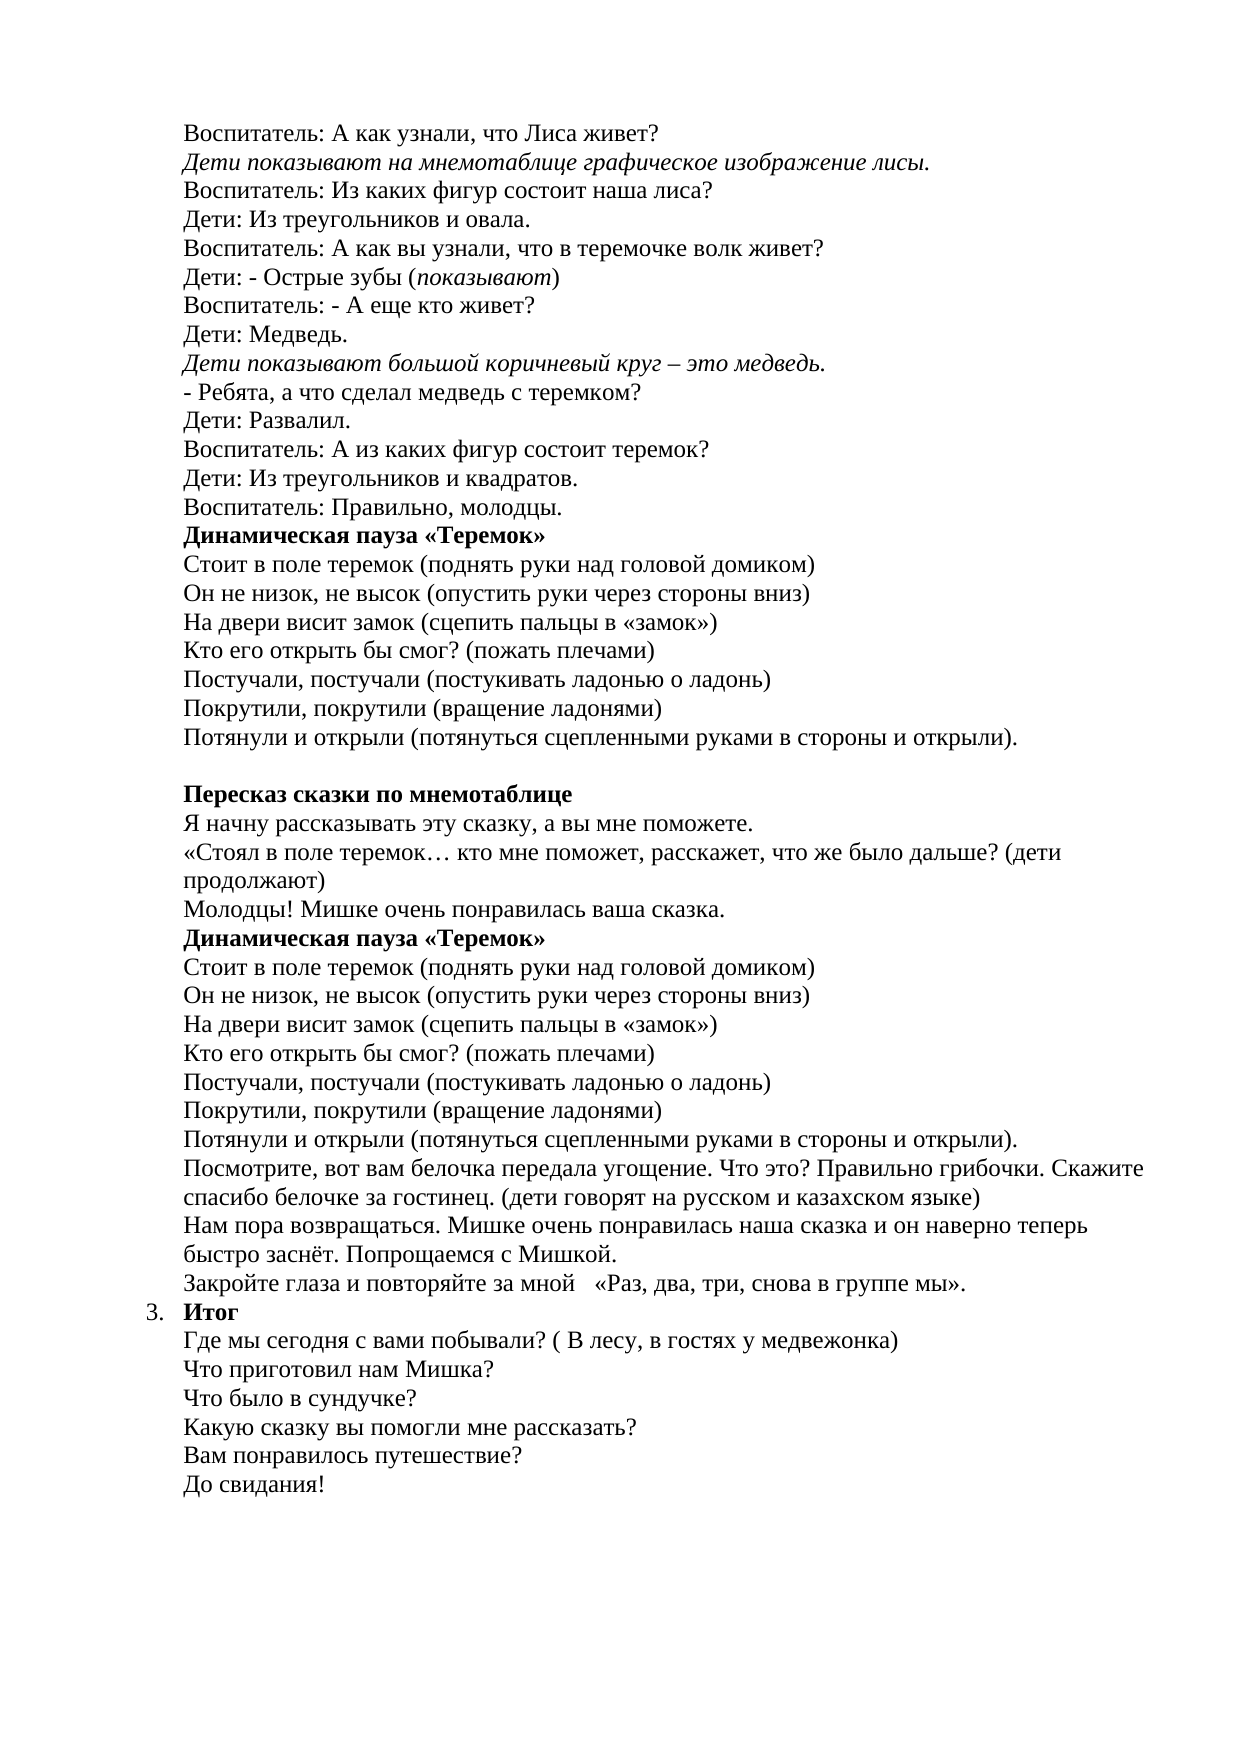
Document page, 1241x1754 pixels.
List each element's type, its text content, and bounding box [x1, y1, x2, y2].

text Постучали, постучали (постукивать ладонью о ладонь) [183, 1067, 1146, 1096]
text Он не низок, не высок (опустить руки через стороны вниз) [183, 981, 1146, 1009]
text Воспитатель: Из каких фигур состоит наша лиса? [183, 176, 1146, 204]
text Стоит в поле теремок (поднять руки над головой домиком) [183, 952, 1146, 981]
list Итог [146, 1297, 1146, 1326]
text Потянули и открыли (потянуться сцепленными руками в стороны и открыли). [183, 722, 1146, 751]
text Что было в сундучке? [183, 1383, 1146, 1412]
text Покрутили, покрутили (вращение ладонями) [183, 693, 1146, 722]
text Постучали, постучали (постукивать ладонью о ладонь) [183, 664, 1146, 693]
text Дети: Медведь. [183, 319, 1146, 348]
text Дети показывают большой коричневый круг – это медведь. [183, 348, 1146, 377]
text Дети показывают на мнемотаблице графическое изображение лисы. [183, 147, 1146, 176]
text Воспитатель: Правильно, молодцы. [183, 492, 1146, 521]
text Дети: Из треугольников и овала. [183, 204, 1146, 233]
text - Ребята, а что сделал медведь с теремком? [183, 377, 1146, 406]
text Где мы сегодня с вами побывали? ( В лесу, в гостях у медвежонка) [183, 1326, 1146, 1354]
text Пересказ сказки по мнемотаблице [183, 779, 1146, 808]
text «Стоял в поле теремок… кто мне поможет, расскажет, что же было дальше? (дети продолжают) [183, 837, 1146, 894]
text Какую сказку вы помогли мне рассказать? [183, 1412, 1146, 1441]
text Динамическая пауза «Теремок» [183, 521, 1146, 549]
text Воспитатель: А как вы узнали, что в теремочке волк живет? [183, 233, 1146, 262]
text Что приготовил нам Мишка? [183, 1354, 1146, 1383]
text Стоит в поле теремок (поднять руки над головой домиком) [183, 549, 1146, 578]
text Динамическая пауза «Теремок» [183, 923, 1146, 952]
text Я начну рассказывать эту сказку, а вы мне поможете. [183, 808, 1146, 837]
text Закройте глаза и повторяйте за мной «Раз, два, три, снова в группе мы». [183, 1268, 1146, 1297]
text Посмотрите, вот вам белочка передала угощение. Что это? Правильно грибочки. Скажите спасибо белочке за гостинец. (дети говорят на русском и казахском языке) [183, 1153, 1146, 1211]
text Кто его открыть бы смог? (пожать плечами) [183, 1038, 1146, 1067]
text Потянули и открыли (потянуться сцепленными руками в стороны и открыли). [183, 1124, 1146, 1153]
text На двери висит замок (сцепить пальцы в «замок») [183, 607, 1146, 636]
text До свидания! [183, 1469, 1146, 1498]
text Воспитатель: А из каких фигур состоит теремок? [183, 434, 1146, 463]
text На двери висит замок (сцепить пальцы в «замок») [183, 1009, 1146, 1038]
text Кто его открыть бы смог? (пожать плечами) [183, 636, 1146, 664]
text Покрутили, покрутили (вращение ладонями) [183, 1096, 1146, 1124]
text Вам понравилось путешествие? [183, 1441, 1146, 1469]
text Дети: Развалил. [183, 406, 1146, 434]
text Молодцы! Мишке очень понравилась ваша сказка. [183, 894, 1146, 923]
text Нам пора возвращаться. Мишке очень понравилась наша сказка и он наверно теперь быстро заснёт. Попрощаемся с Мишкой. [183, 1211, 1146, 1268]
text Воспитатель: А как узнали, что Лиса живет? [183, 118, 1146, 147]
text Воспитатель: - А еще кто живет? [183, 291, 1146, 319]
text Он не низок, не высок (опустить руки через стороны вниз) [183, 578, 1146, 607]
text Дети: - Острые зубы (показывают) [183, 262, 1146, 291]
text Дети: Из треугольников и квадратов. [183, 463, 1146, 492]
